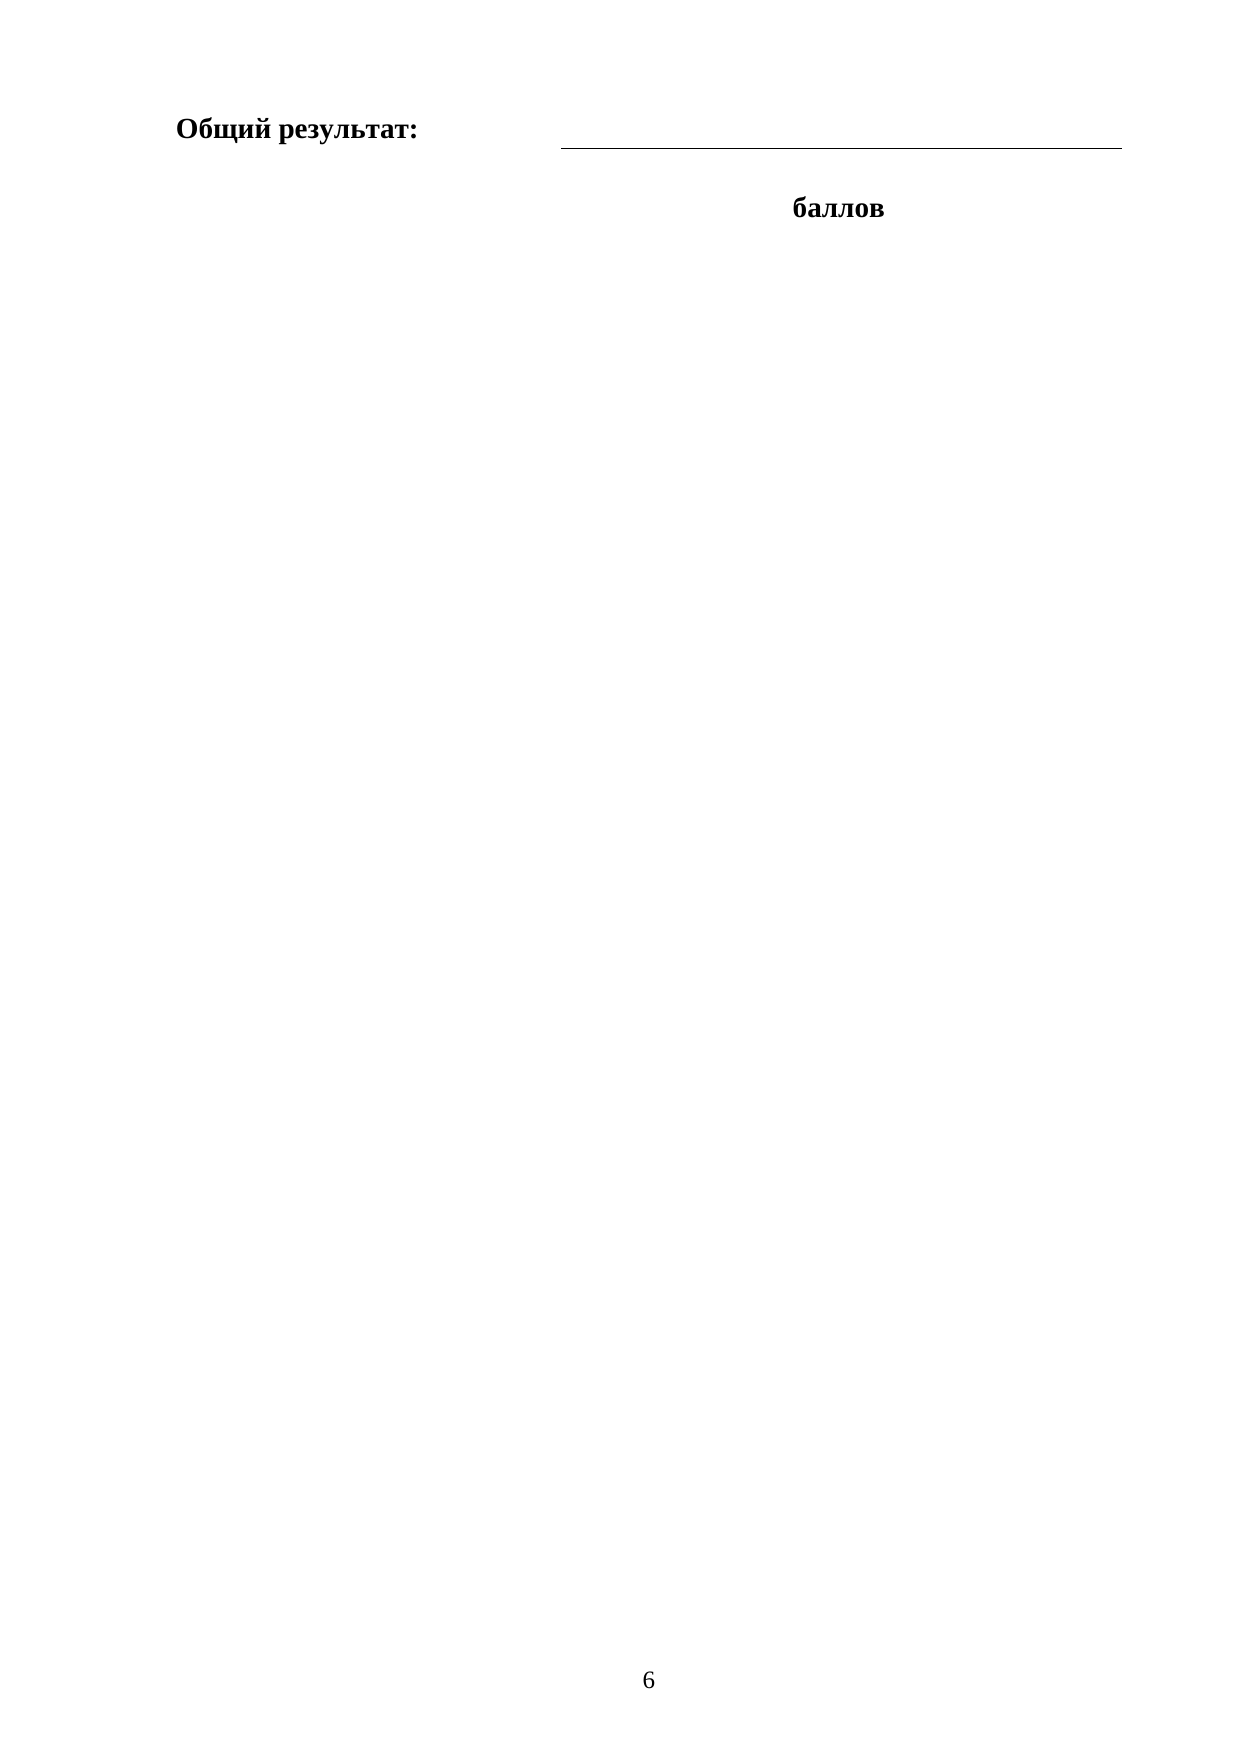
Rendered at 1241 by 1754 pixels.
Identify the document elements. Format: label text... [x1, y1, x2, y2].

text Общий результат: [176, 111, 1136, 145]
text баллов [176, 190, 1136, 223]
